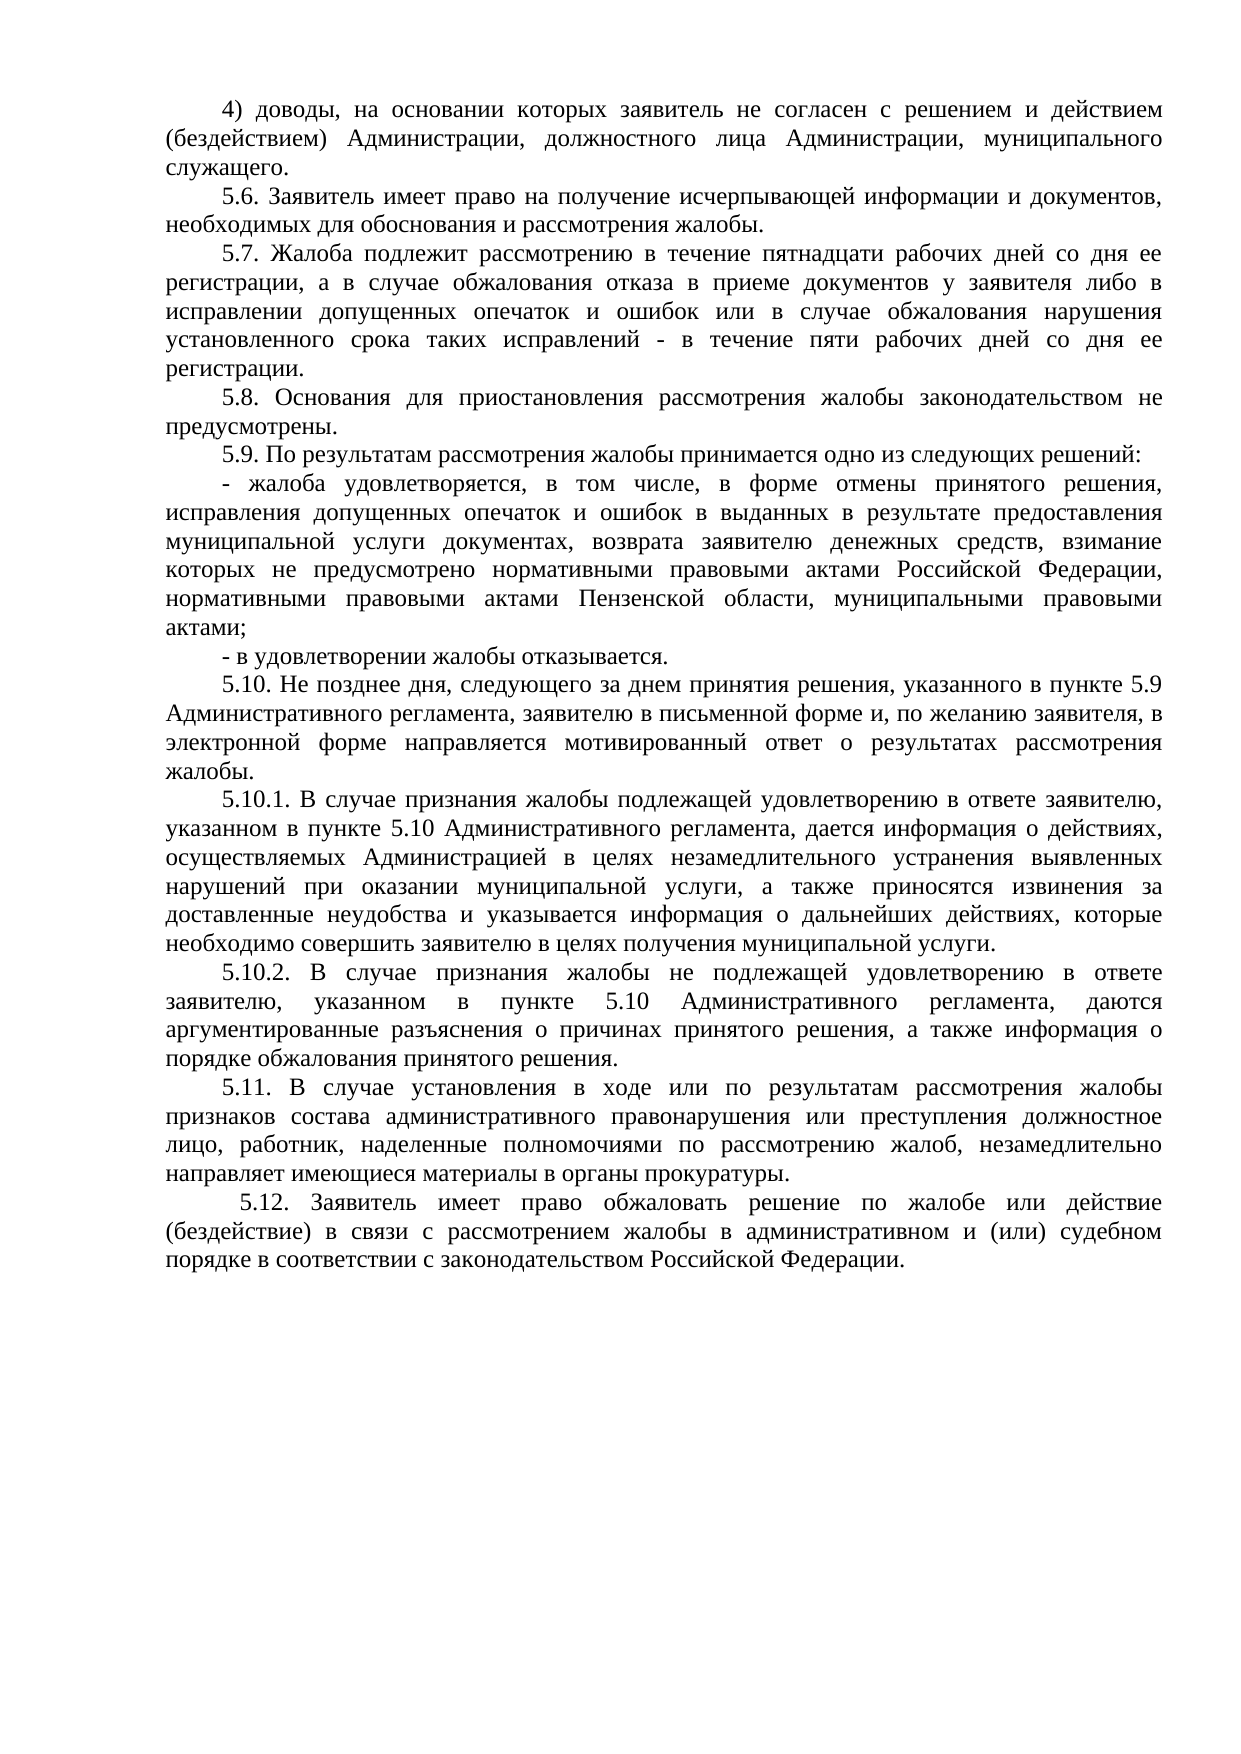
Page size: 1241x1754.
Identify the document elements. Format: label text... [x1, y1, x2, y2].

text 5.10.1. В случае признания жалобы подлежащей удовлетворению в ответе заявителю, указанном в пункте 5.10 Административного регламента, дается информация о действиях, осуществляемых Администрацией в целях незамедлительного устранения выявленных нарушений при оказании муниципальной услуги, а также приносятся извинения за доставленные неудобства и указывается информация о дальнейших действиях, которые необходимо совершить заявителю в целях получения муниципальной услуги. [165, 784, 1163, 957]
text 5.6. Заявитель имеет право на получение исчерпывающей информации и документов, необходимых для обоснования и рассмотрения жалобы. [165, 181, 1163, 238]
text 5.12. Заявитель имеет право обжаловать решение по жалобе или действие (бездействие) в связи с рассмотрением жалобы в административном и (или) судебном порядке в соответствии с законодательством Российской Федерации. [165, 1187, 1163, 1273]
text 5.9. По результатам рассмотрения жалобы принимается одно из следующих решений: [165, 439, 1163, 468]
text 5.11. В случае установления в ходе или по результатам рассмотрения жалобы признаков состава административного правонарушения или преступления должностное лицо, работник, наделенные полномочиями по рассмотрению жалоб, незамедлительно направляет имеющиеся материалы в органы прокуратуры. [165, 1072, 1163, 1187]
text 5.7. Жалоба подлежит рассмотрению в течение пятнадцати рабочих дней со дня ее регистрации, а в случае обжалования отказа в приеме документов у заявителя либо в исправлении допущенных опечаток и ошибок или в случае обжалования нарушения установленного срока таких исправлений - в течение пяти рабочих дней со дня ее регистрации. [165, 238, 1163, 382]
text 4) доводы, на основании которых заявитель не согласен с решением и действием (бездействием) Администрации, должностного лица Администрации, муниципального служащего. [165, 94, 1163, 181]
text - жалоба удовлетворяется, в том числе, в форме отмены принятого решения, исправления допущенных опечаток и ошибок в выданных в результате предоставления муниципальной услуги документах, возврата заявителю денежных средств, взимание которых не предусмотрено нормативными правовыми актами Российской Федерации, нормативными правовыми актами Пензенской области, муниципальными правовыми актами; [165, 468, 1163, 641]
text 5.10.2. В случае признания жалобы не подлежащей удовлетворению в ответе заявителю, указанном в пункте 5.10 Административного регламента, даются аргументированные разъяснения о причинах принятого решения, а также информация о порядке обжалования принятого решения. [165, 957, 1163, 1072]
text - в удовлетворении жалобы отказывается. [165, 641, 1163, 669]
text 5.10. Не позднее дня, следующего за днем принятия решения, указанного в пункте 5.9 Административного регламента, заявителю в письменной форме и, по желанию заявителя, в электронной форме направляется мотивированный ответ о результатах рассмотрения жалобы. [165, 669, 1163, 784]
text 5.8. Основания для приостановления рассмотрения жалобы законодательством не предусмотрены. [165, 382, 1163, 439]
